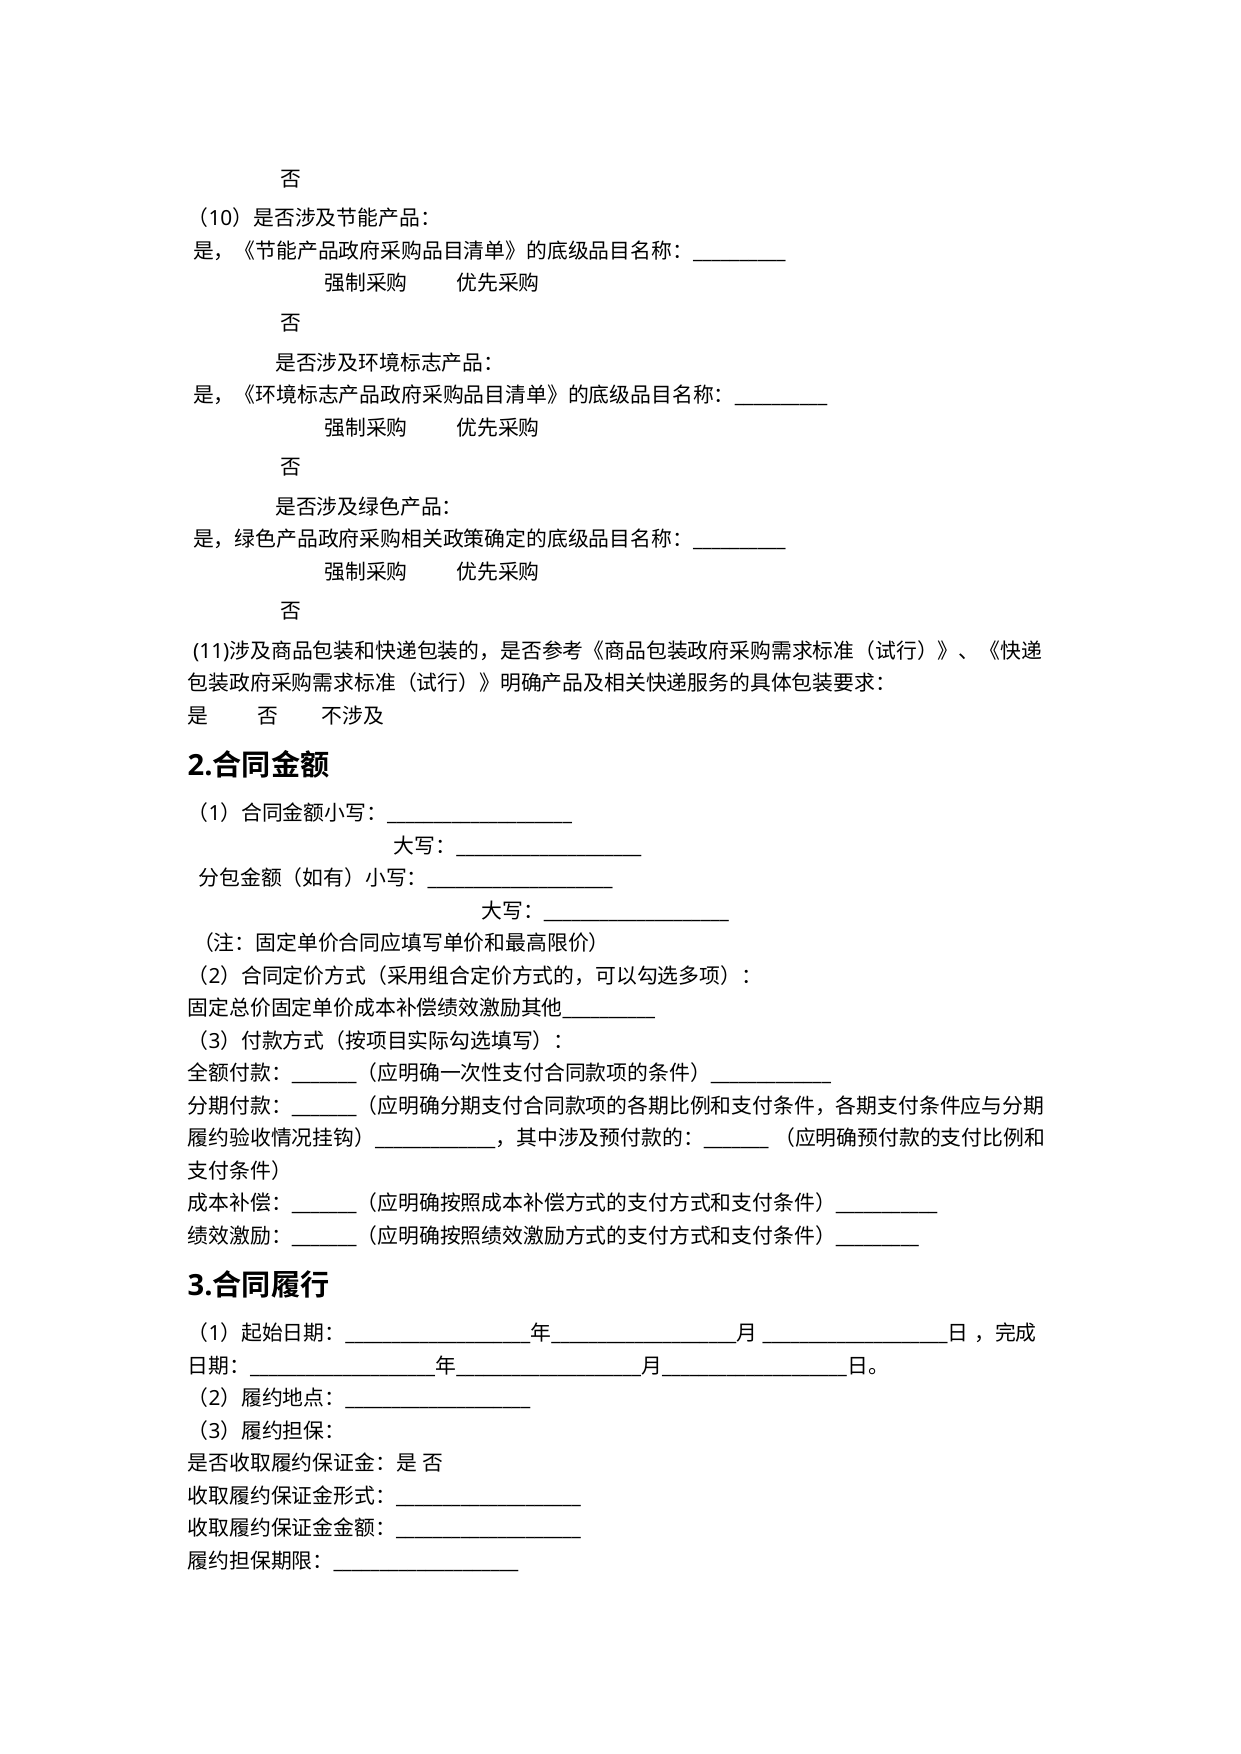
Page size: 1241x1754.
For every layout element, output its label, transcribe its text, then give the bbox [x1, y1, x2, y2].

text 否 [187, 450, 1053, 483]
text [187, 1544, 1053, 1577]
text 是，《环境标志产品政府采购品目清单》的底级品目名称：__________ [187, 378, 1053, 411]
text 分包金额（如有）小写：____________________ [187, 862, 1053, 894]
text （1）起始日期：____________________年____________________月 ____________________日 ，完成日期：____________________年____________________月____________________日。 [187, 1317, 1053, 1382]
text 是，《节能产品政府采购品目清单》的底级品目名称：__________ [187, 234, 1053, 267]
text 是否涉及环境标志产品： [187, 346, 1053, 378]
text 3.合同履行 [187, 1252, 1053, 1317]
text 成本补偿：_______（应明确按照成本补偿方式的支付方式和支付条件）___________ [187, 1187, 1053, 1219]
text （2）履约地点：____________________ [187, 1382, 1053, 1414]
text （注：固定单价合同应填写单价和最高限价） [187, 927, 1053, 959]
text （1）合同金额小写：____________________ [187, 797, 1053, 829]
text 否 [187, 306, 1053, 339]
text 强制采购 优先采购 [187, 555, 1053, 587]
text 分期付款：_______（应明确分期支付合同款项的各期比例和支付条件，各期支付条件应与分期履约验收情况挂钩）_____________，其中涉及预付款的：_______ （应明确预付款的支付比例和支付条件） [187, 1089, 1053, 1187]
text 是否涉及绿色产品： [187, 490, 1053, 522]
text (11)涉及商品包装和快递包装的，是否参考《商品包装政府采购需求标准（试行）》、《快递包装政府采购需求标准（试行）》明确产品及相关快递服务的具体包装要求： [187, 634, 1053, 699]
text 强制采购 优先采购 [187, 411, 1053, 443]
text 否 [187, 162, 1053, 194]
text （2）合同定价方式（采用组合定价方式的，可以勾选多项）： [187, 959, 1053, 992]
text 收取履约保证金金额：____________________ [187, 1512, 1053, 1544]
text 强制采购 优先采购 [187, 267, 1053, 299]
text 是否收取履约保证金：是 否 [187, 1447, 1053, 1479]
text 固定总价固定单价成本补偿绩效激励其他__________ [187, 992, 1053, 1024]
text 是，绿色产品政府采购相关政策确定的底级品目名称：__________ [187, 522, 1053, 555]
text （3）履约担保： [187, 1414, 1053, 1447]
text 收取履约保证金形式：____________________ [187, 1479, 1053, 1512]
text 2.合同金额 [187, 732, 1053, 797]
text 大写：____________________ [187, 829, 1053, 862]
text 大写：____________________ [187, 894, 1053, 927]
text （10）是否涉及节能产品： [187, 202, 1053, 234]
text 否 [187, 594, 1053, 627]
text 绩效激励：_______（应明确按照绩效激励方式的支付方式和支付条件）_________ [187, 1219, 1053, 1252]
text （3）付款方式（按项目实际勾选填写）： [187, 1024, 1053, 1057]
text 全额付款：_______（应明确一次性支付合同款项的条件）_____________ [187, 1057, 1053, 1089]
text 是 否 不涉及 [187, 699, 1053, 732]
